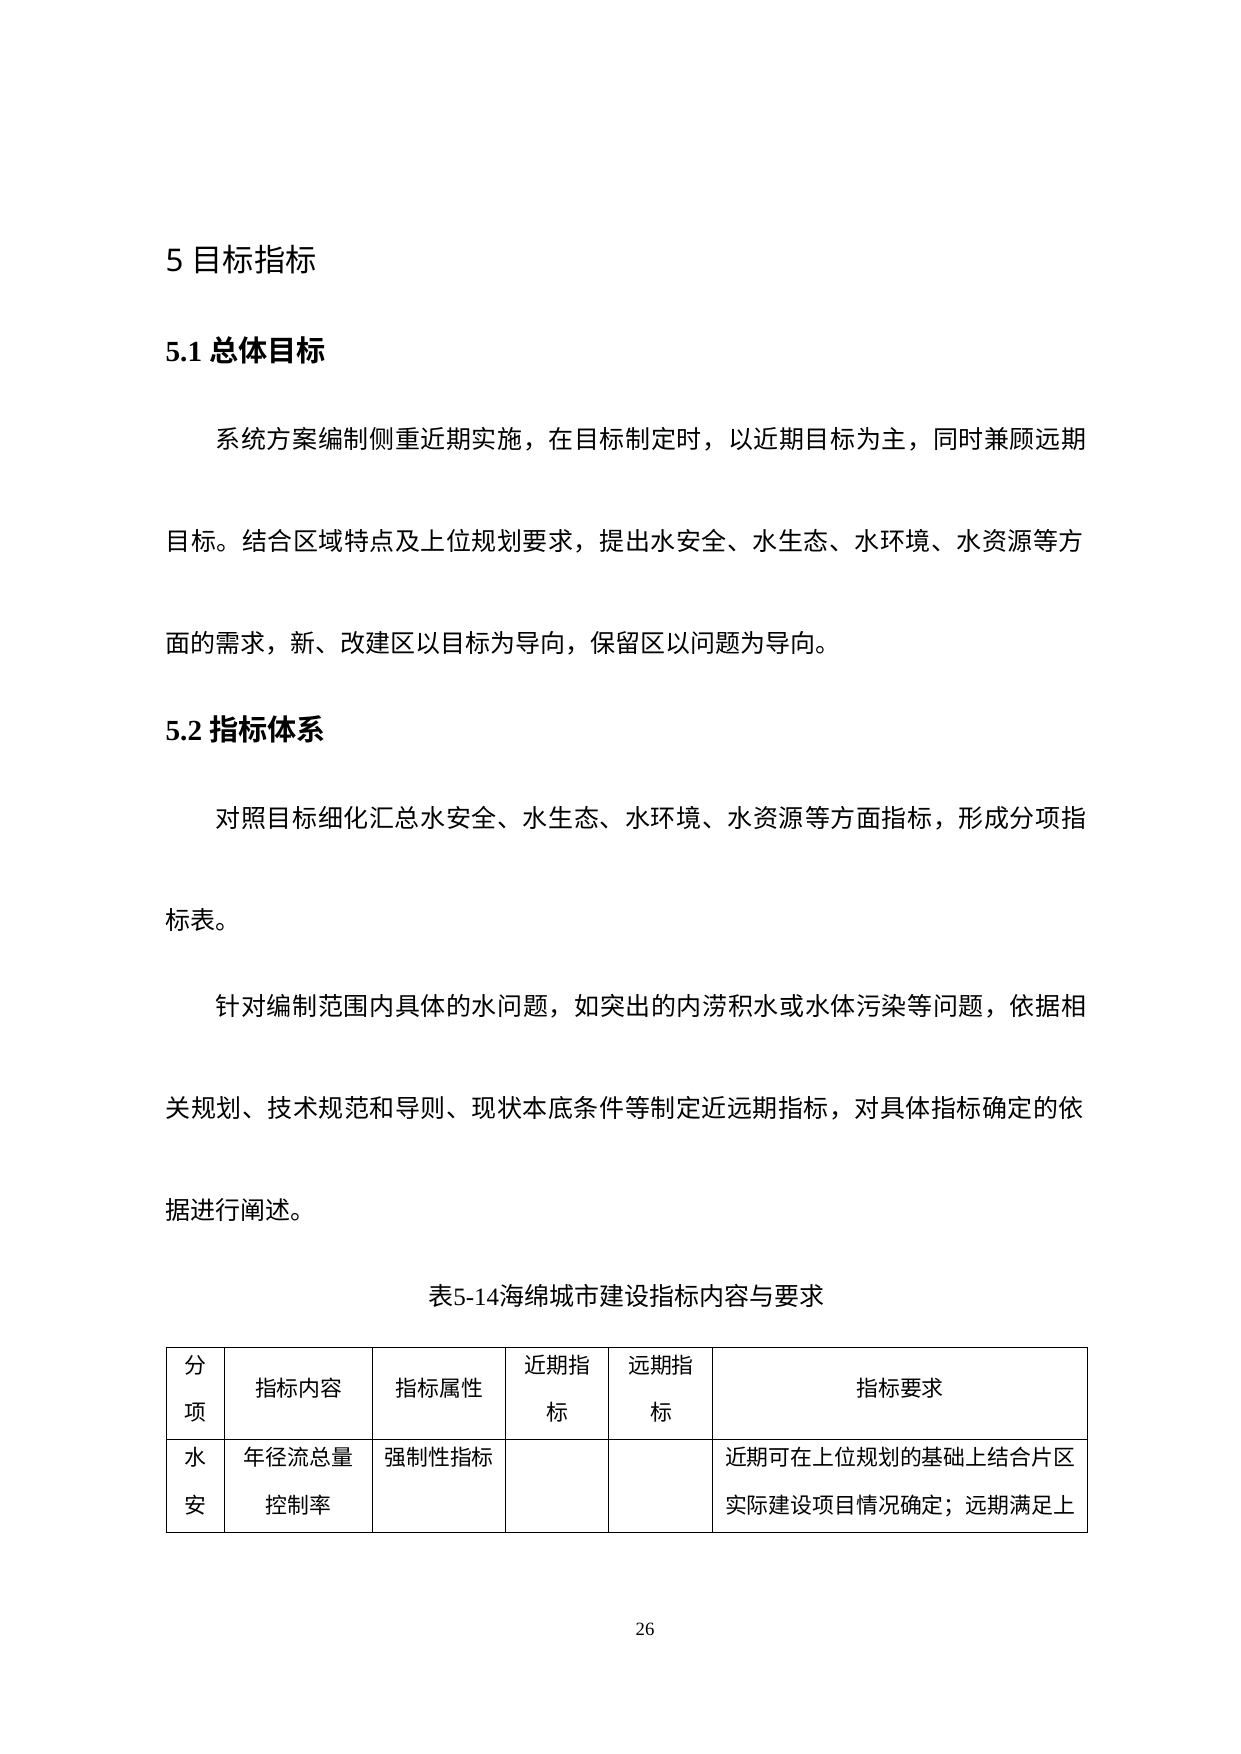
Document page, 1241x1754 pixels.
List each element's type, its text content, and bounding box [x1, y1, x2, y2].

table_header 近期指标 [506, 1348, 608, 1439]
subtitle 总体目标 [165, 315, 1087, 383]
text 对照目标细化汇总水安全、水生态、水环境、水资源等方面指标，形成分项指标表。 [165, 783, 1087, 953]
table_header 指标内容 [225, 1348, 372, 1439]
table_cell [609, 1440, 712, 1532]
table_cell 年径流总量控制率 [225, 1440, 372, 1532]
table_cell 水安全 [167, 1440, 224, 1532]
text 针对编制范围内具体的水问题，如突出的内涝积水或水体污染等问题，依据相关规划、技术规范和导则、现状本底条件等制定近远期指标，对具体指标确定的依据进行阐述。 [165, 971, 1087, 1242]
table_header 指标属性 [373, 1348, 505, 1439]
table_header 分项 [167, 1348, 224, 1439]
table_header 指标要求 [713, 1348, 1087, 1439]
table_cell [506, 1440, 608, 1532]
subtitle 目标指标 [165, 224, 1087, 292]
table_header 远期指标 [609, 1348, 712, 1439]
text 系统方案编制侧重近期实施，在目标制定时，以近期目标为主，同时兼顾远期目标。结合区域特点及上位规划要求，提出水安全、水生态、水环境、水资源等方面的需求，新、改建区以目标为导向，保留区以问题为导向。 [165, 404, 1087, 676]
subtitle 指标体系 [165, 694, 1087, 762]
table_cell 强制性指标 [373, 1440, 505, 1532]
table_cell 近期可在上位规划的基础上结合片区实际建设项目情况确定；远期满足上位规划要求 [713, 1440, 1087, 1532]
